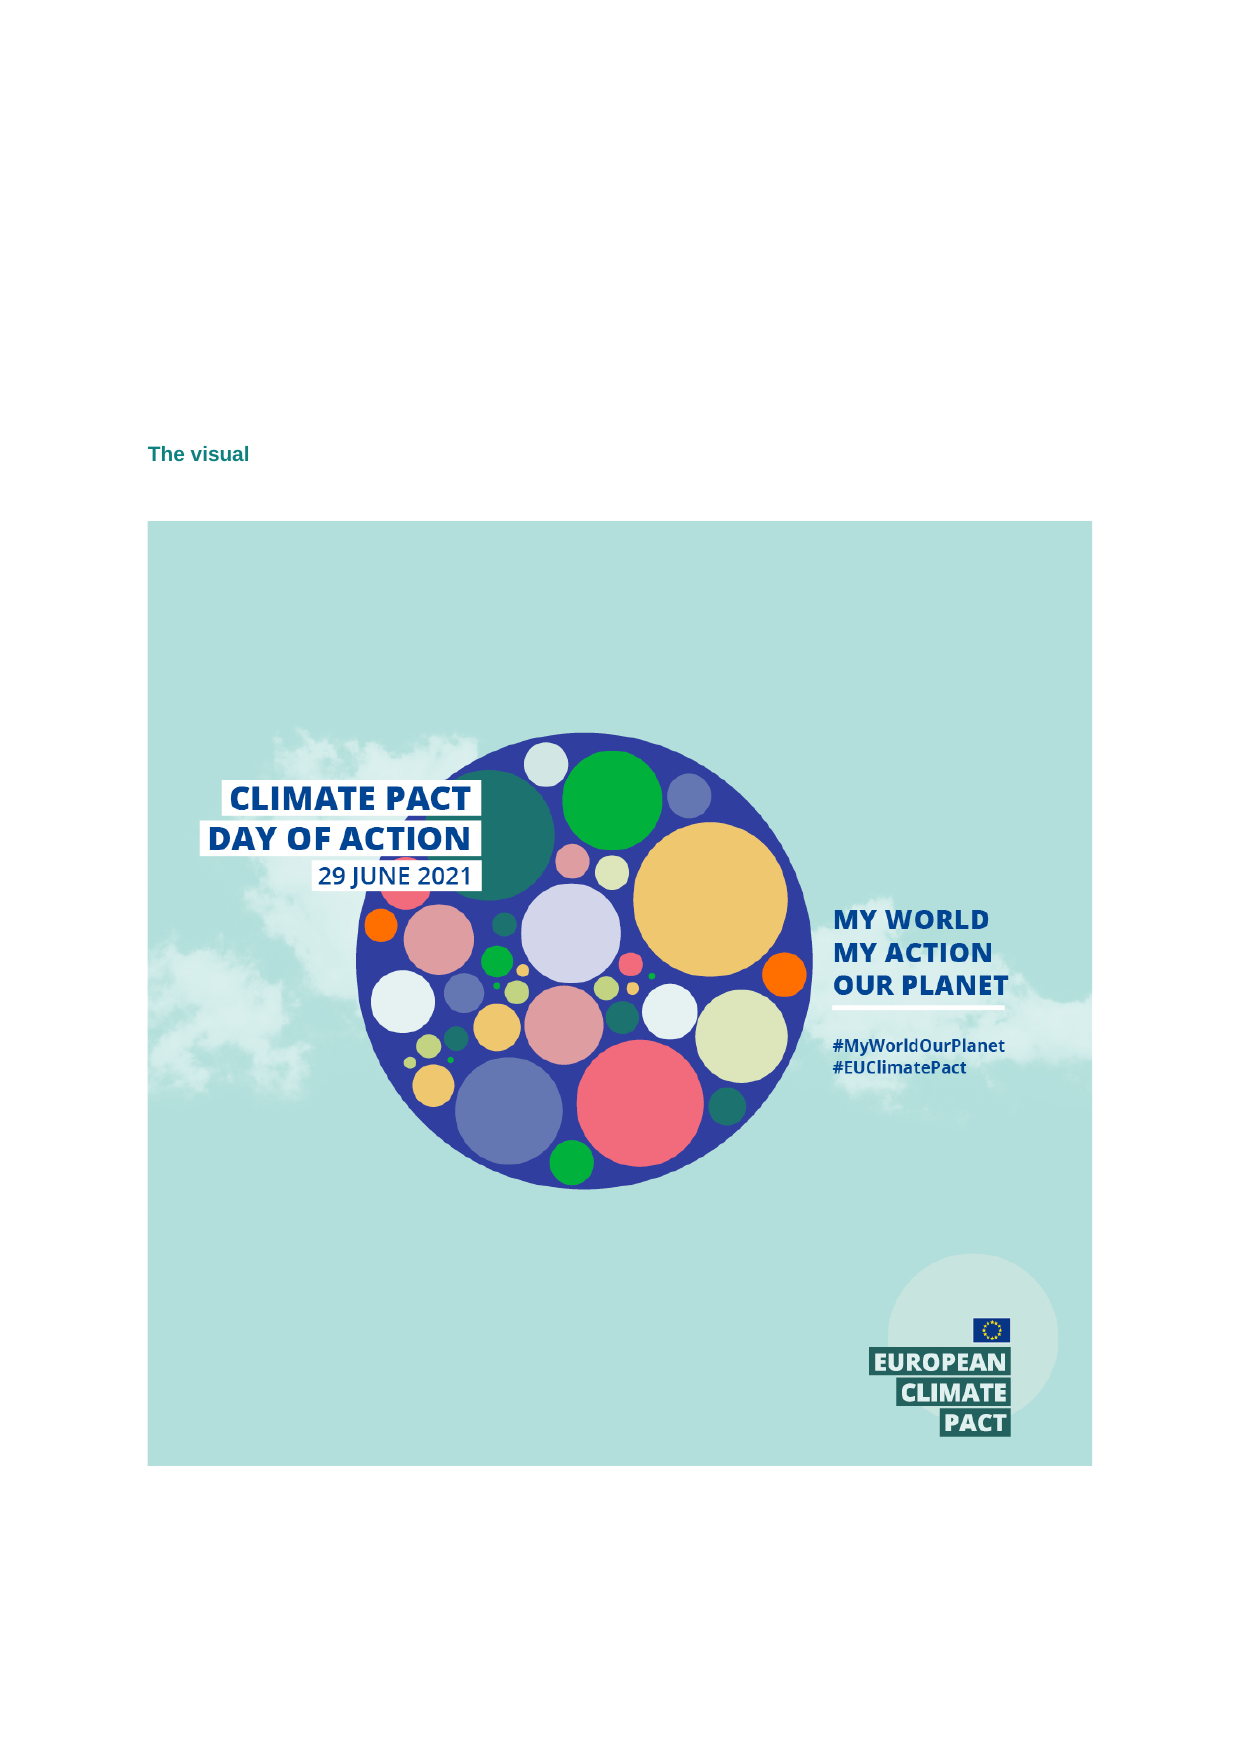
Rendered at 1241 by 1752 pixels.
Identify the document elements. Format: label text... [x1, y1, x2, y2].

text The visual [148, 441, 1093, 465]
picture [147, 521, 1093, 1466]
